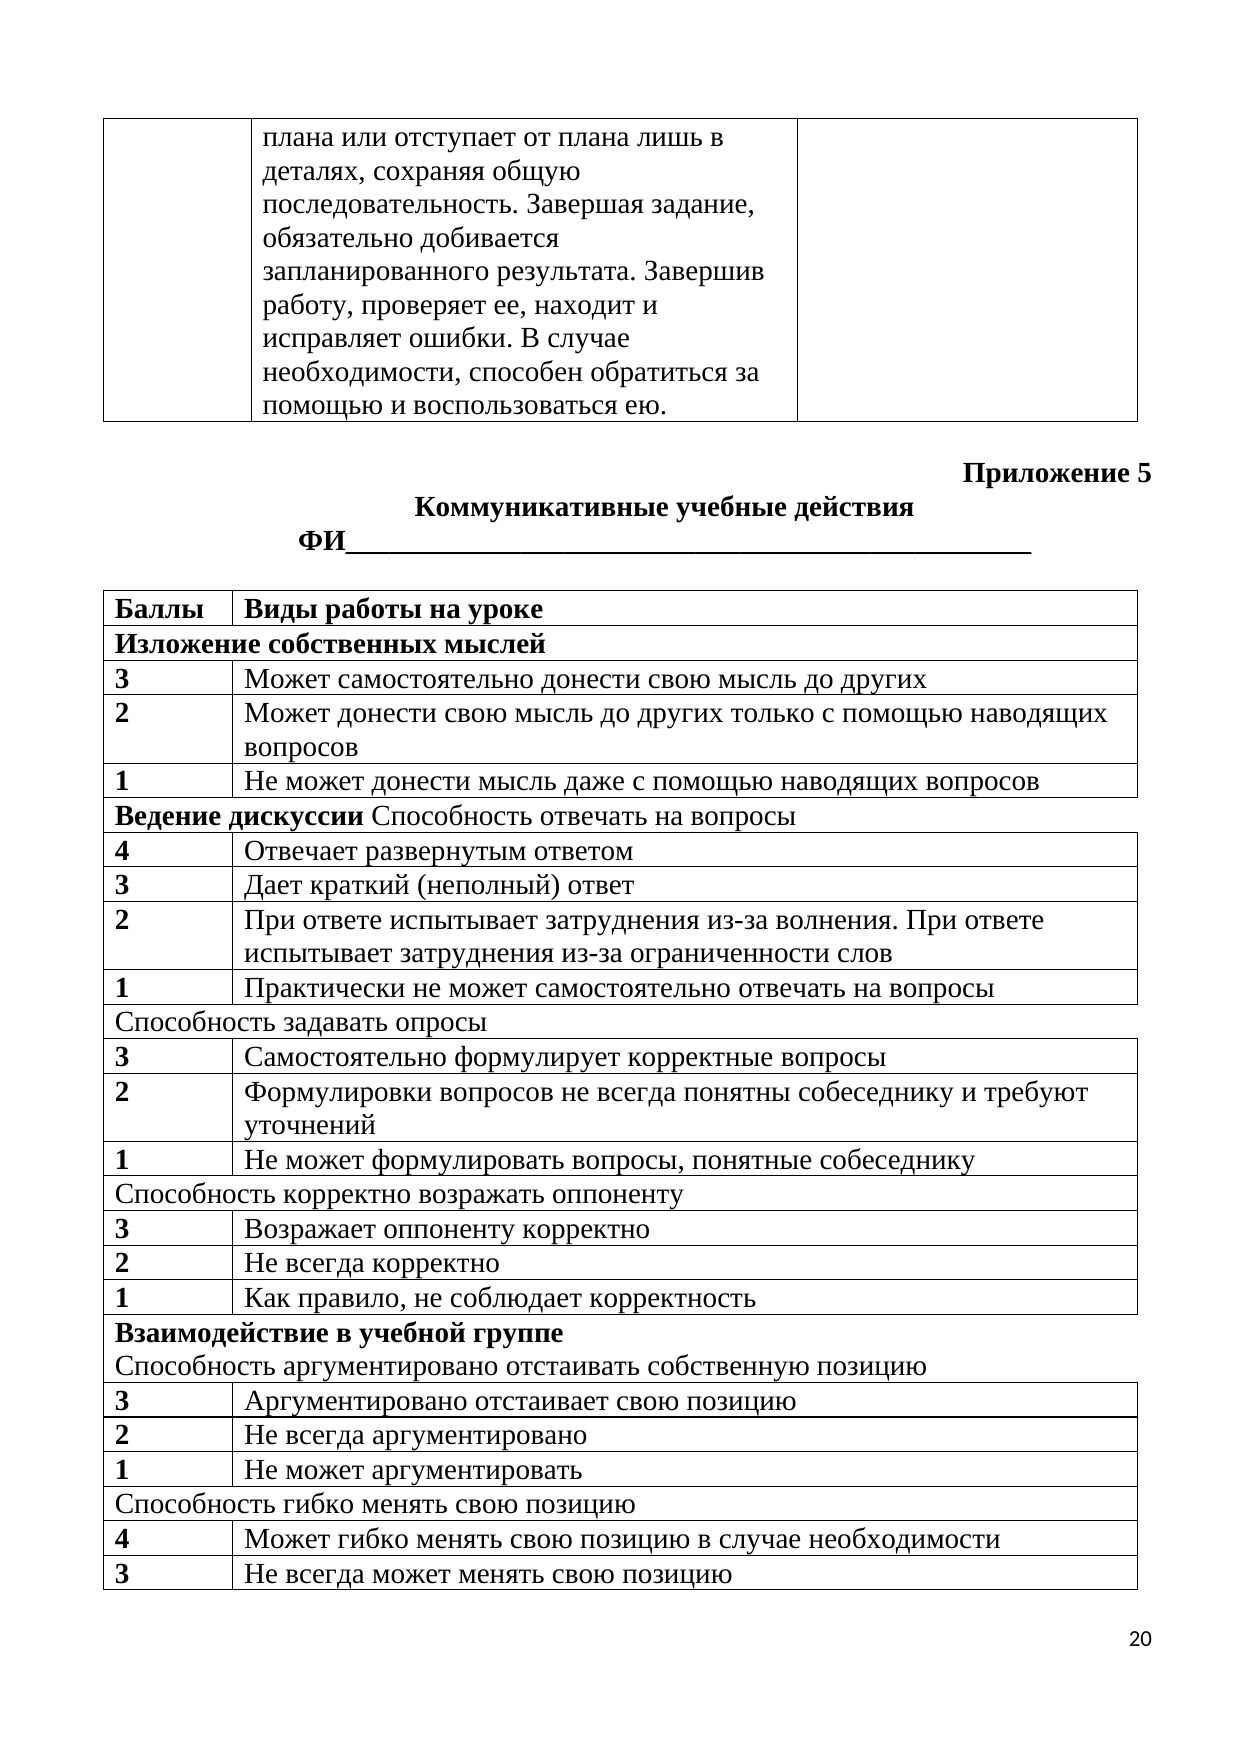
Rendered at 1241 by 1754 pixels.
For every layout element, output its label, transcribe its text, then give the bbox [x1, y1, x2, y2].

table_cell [798, 119, 1137, 421]
table_cell При ответе испытывает затруднения из-за волнения. При ответе испытывает затруднения из-за ограниченности слов [233, 902, 1137, 969]
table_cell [252, 119, 797, 421]
table_cell 3 [104, 1039, 232, 1073]
table_cell Самостоятельно формулирует корректные вопросы [233, 1039, 1137, 1073]
table_cell Аргументировано отстаивает свою позицию [233, 1383, 1137, 1416]
table_cell Может донести свою мысль до других только с помощью наводящих вопросов [233, 695, 1137, 762]
table_cell Возражает оппоненту корректно [233, 1211, 1137, 1244]
table_cell 3 [104, 867, 232, 901]
table_header Виды работы на уроке [233, 591, 1137, 625]
table_cell 1 [104, 970, 232, 1003]
table_cell Формулировки вопросов не всегда понятны собеседнику и требуют уточнений [233, 1074, 1137, 1141]
table_cell 3 [104, 661, 232, 694]
table_cell Может гибко менять свою позицию в случае необходимости [233, 1521, 1137, 1555]
table_cell Способность гибко менять свою позицию [104, 1487, 1137, 1520]
table_cell Как правило, не соблюдает корректность [233, 1280, 1137, 1314]
table_cell Не может донести мысль даже с помощью наводящих вопросов [233, 764, 1137, 797]
table_cell Не всегда может менять свою позицию [233, 1556, 1137, 1589]
table_cell Способность задавать опросы [104, 1005, 1137, 1038]
table_cell Не всегда корректно [233, 1246, 1137, 1279]
table_cell Взаимодействие в учебной группе Способность аргументировано отстаивать собственную позицию [104, 1315, 1137, 1382]
table_cell Может самостоятельно донести свою мысль до других [233, 661, 1137, 694]
text Коммуникативные учебные действия [177, 489, 1152, 523]
table_cell Не может формулировать вопросы, понятные собеседнику [233, 1142, 1137, 1175]
table_cell 2 [104, 695, 232, 762]
table_cell 1 [104, 1142, 232, 1175]
table_cell Изложение собственных мыслей [104, 626, 1137, 660]
table_cell 1 [104, 764, 232, 797]
text ФИ_______________________________________________ [177, 523, 1152, 556]
text Приложение 5 [177, 456, 1152, 489]
table_cell 4 [104, 833, 232, 866]
table_cell Практически не может самостоятельно отвечать на вопросы [233, 970, 1137, 1003]
table_cell 3 [104, 1383, 232, 1416]
table_cell Ведение дискуссии Способность отвечать на вопросы [104, 798, 1137, 832]
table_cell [104, 119, 251, 421]
table_cell Не всегда аргументировано [233, 1418, 1137, 1451]
table_cell Дает краткий (неполный) ответ [233, 867, 1137, 901]
table_cell 2 [104, 1246, 232, 1279]
table_header Баллы [104, 591, 232, 625]
table_cell Не может аргументировать [233, 1452, 1137, 1486]
table_cell 4 [104, 1521, 232, 1555]
table_cell 1 [104, 1452, 232, 1486]
table_cell Отвечает развернутым ответом [233, 833, 1137, 866]
table_cell 2 [104, 1074, 232, 1141]
table_cell 1 [104, 1280, 232, 1314]
table_cell 3 [104, 1211, 232, 1244]
table_cell 2 [104, 1418, 232, 1451]
table_cell Способность корректно возражать оппоненту [104, 1176, 1137, 1210]
table_cell 2 [104, 902, 232, 969]
table_cell 3 [104, 1556, 232, 1589]
